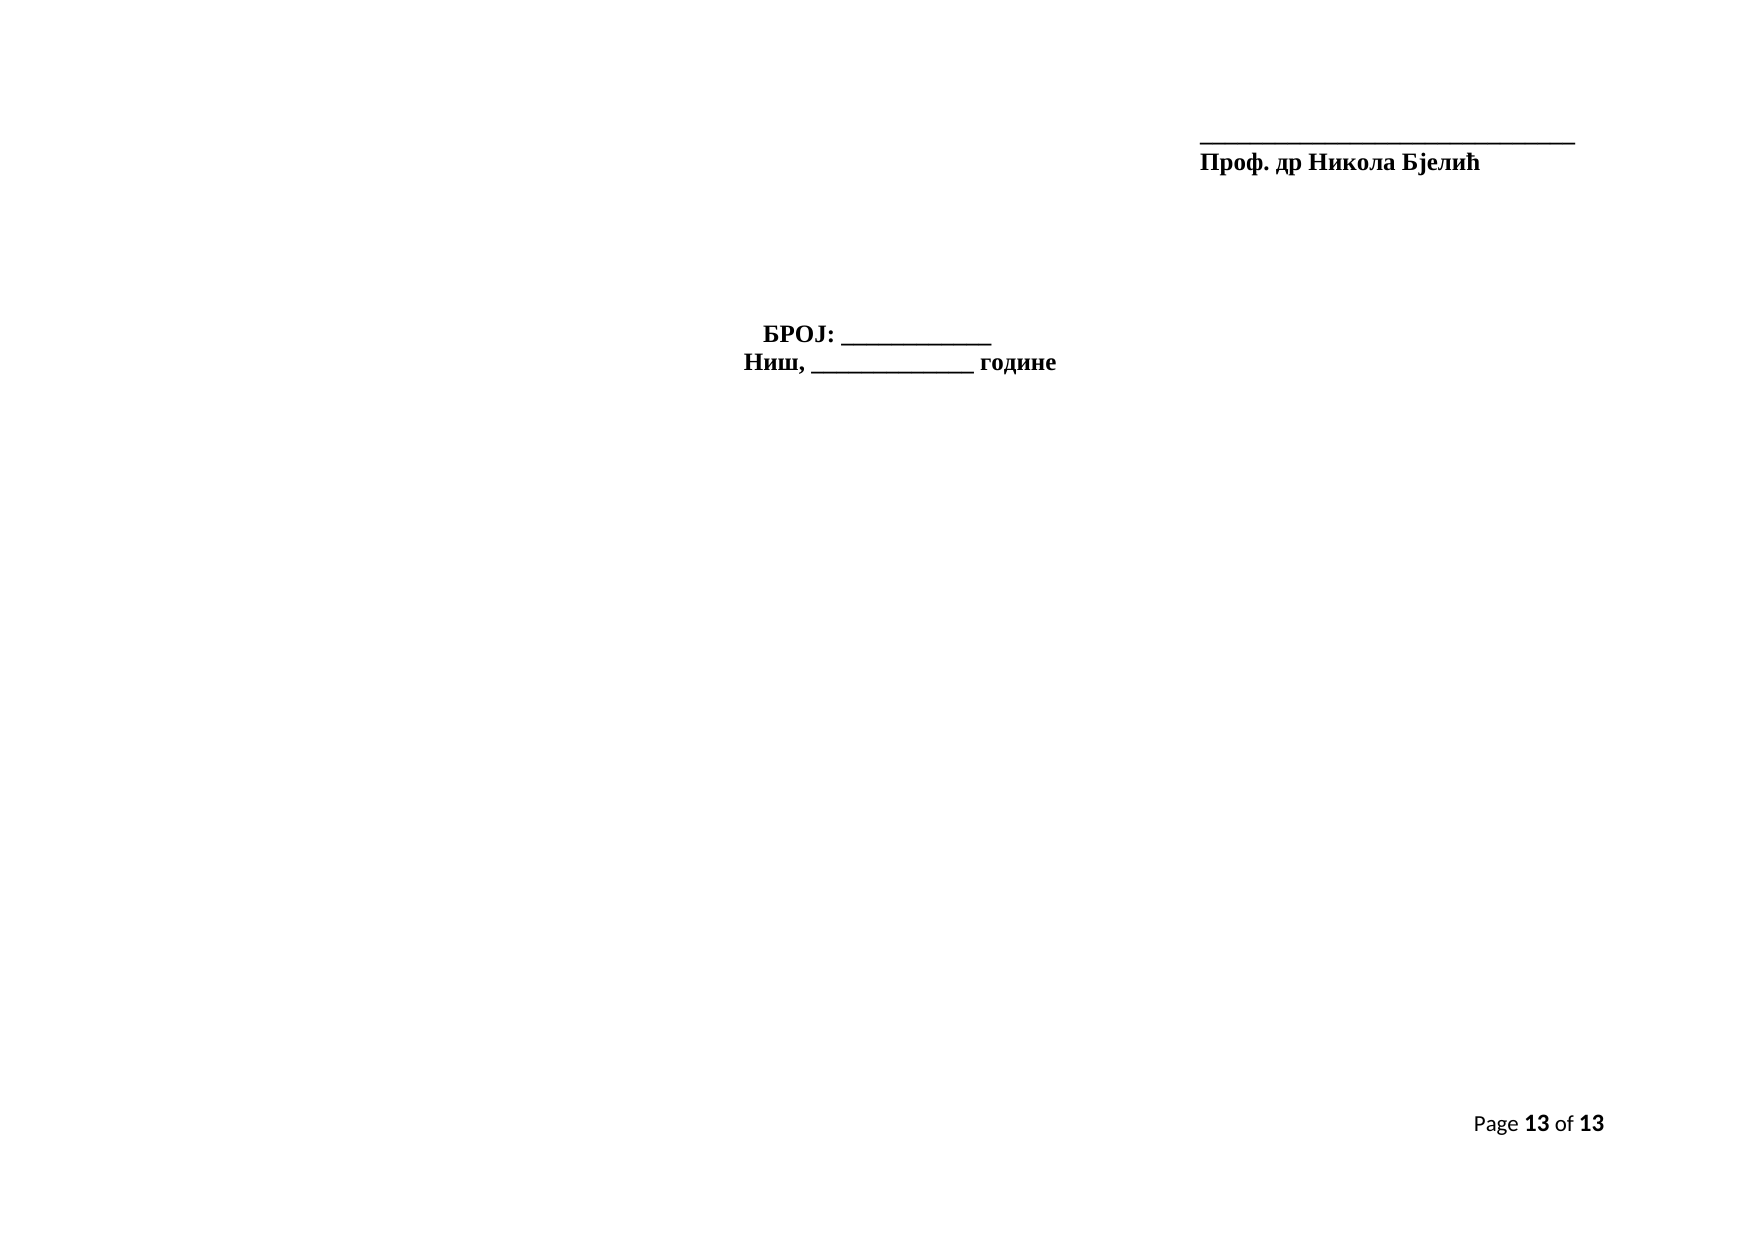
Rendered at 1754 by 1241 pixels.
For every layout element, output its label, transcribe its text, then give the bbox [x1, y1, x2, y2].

text Проф. др Никола Бјелић [1050, 147, 1604, 176]
text ______________________________ [150, 118, 1604, 147]
text БРОЈ: ____________ [150, 319, 1604, 347]
text Ниш, _____________ године [150, 347, 1604, 376]
